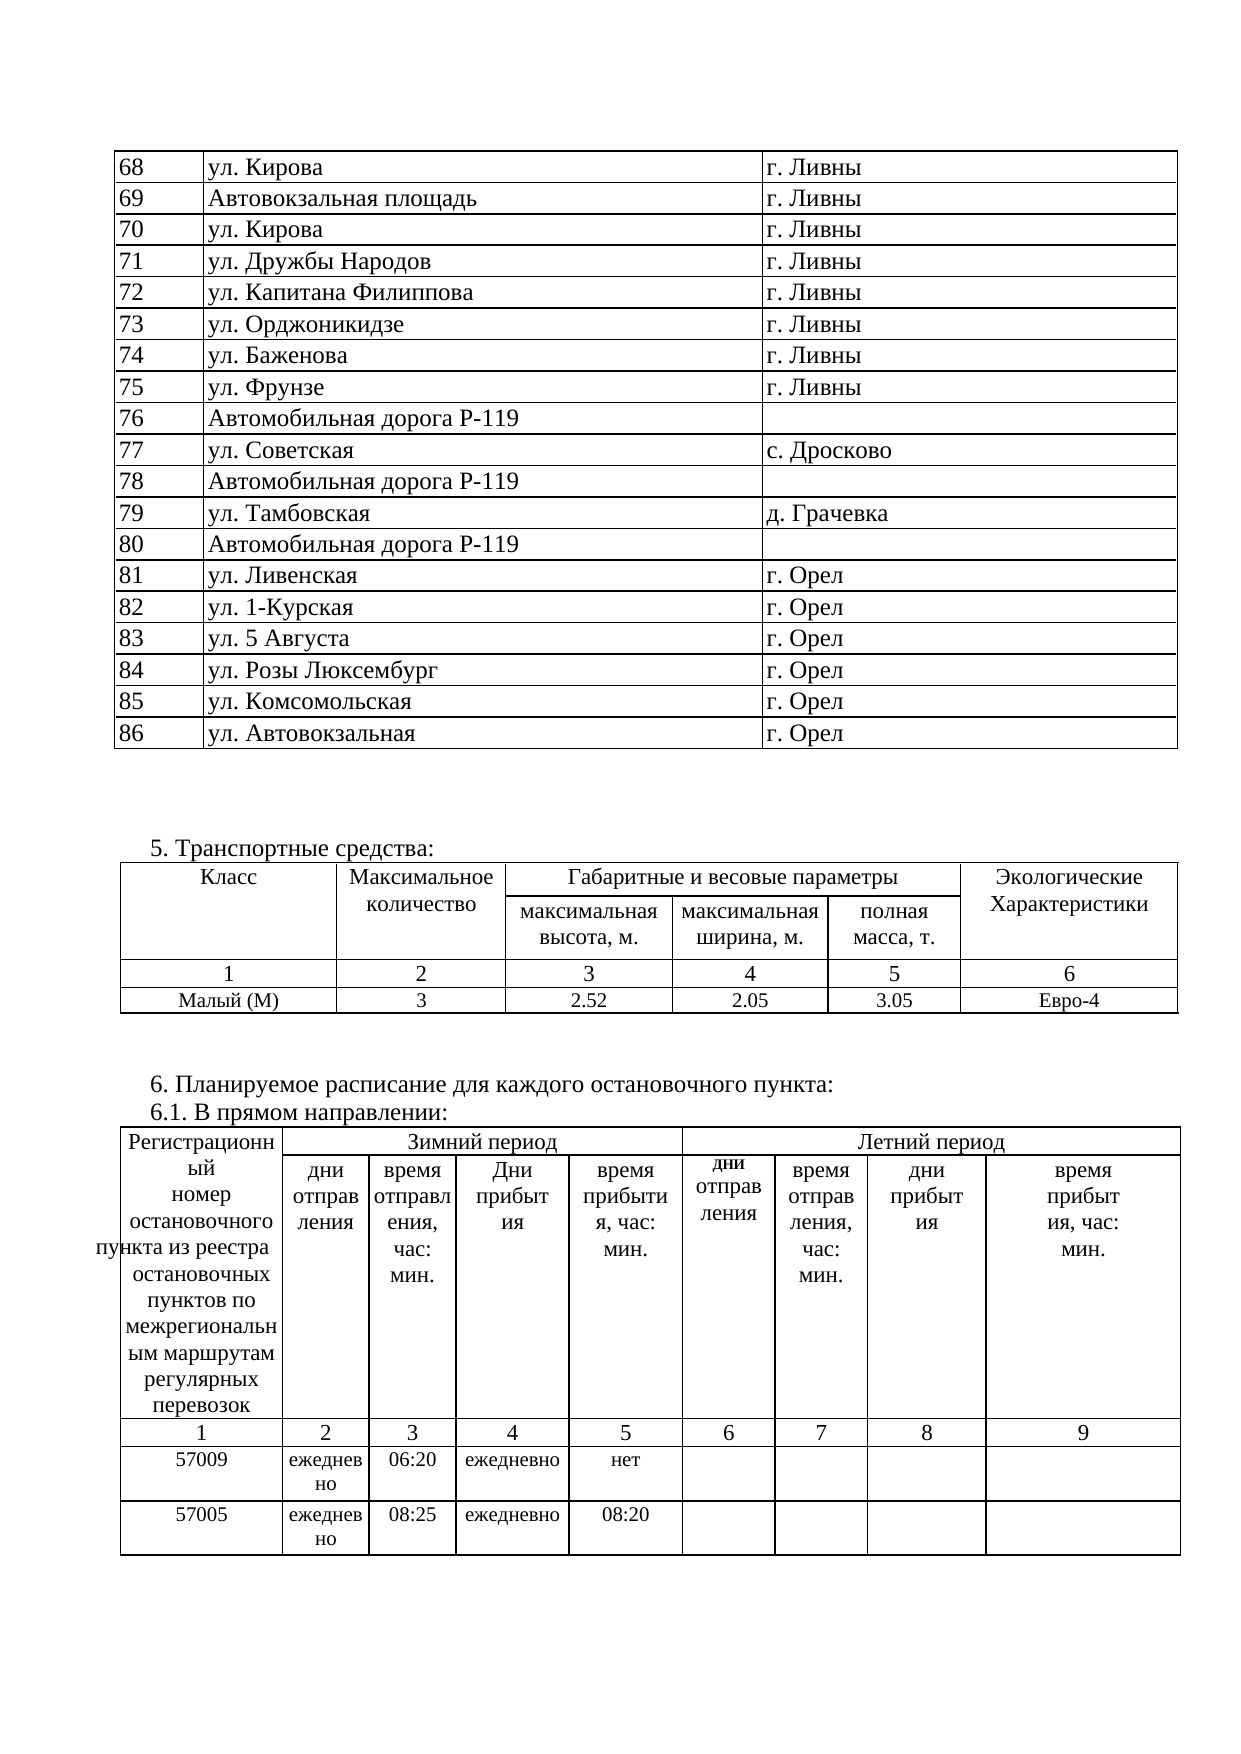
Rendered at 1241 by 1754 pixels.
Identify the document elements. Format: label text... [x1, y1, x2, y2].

table_cell максимальная ширина, м. [673, 897, 827, 958]
table_header Максимальное количество [337, 863, 505, 958]
table_cell г. Ливны [763, 213, 1177, 244]
table_cell г. Орел [763, 559, 1177, 590]
table_cell [776, 1447, 867, 1500]
table_cell 08:25 [370, 1502, 455, 1554]
table_cell г. Ливны [763, 370, 1177, 402]
table_cell 80 [115, 529, 203, 559]
table_cell [683, 1447, 774, 1500]
table_cell ул. Советская [204, 435, 762, 464]
table_cell 69 [115, 183, 203, 213]
table_cell ул. Тамбовская [204, 498, 762, 527]
table_cell ул. 5 Августа [204, 623, 762, 653]
table_cell г. Орел [763, 590, 1177, 622]
table_cell 57009 [121, 1447, 282, 1500]
table_cell 06:20 [370, 1447, 455, 1500]
table_cell ежедневно [283, 1447, 368, 1500]
table_header Летний период [683, 1128, 1180, 1154]
table_cell г. Орел [763, 685, 1177, 716]
table_cell Автомобильная дорога Р-119 [204, 403, 762, 433]
table_cell [987, 1502, 1180, 1554]
table_cell ул. Орджоникидзе [204, 309, 762, 339]
table_cell ул. Автовокзальная [204, 718, 762, 748]
table_cell [763, 465, 1177, 496]
table_cell 9 [987, 1419, 1180, 1446]
table_cell ежедневно [283, 1502, 368, 1554]
table_cell время отправл ения, час: мин. [370, 1156, 455, 1418]
table_cell [868, 1447, 985, 1500]
table_cell 70 [115, 214, 203, 244]
table_header Зимний период [283, 1128, 682, 1154]
table_cell 78 [115, 466, 203, 496]
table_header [121, 1128, 282, 1418]
table_cell ул. Дружбы Народов [204, 246, 762, 276]
table_cell 5 [829, 960, 960, 986]
table_cell время прибыт ия, час: мин. [987, 1156, 1180, 1418]
table_cell 4 [673, 960, 827, 986]
table_cell ул. Капитана Филиппова [204, 277, 762, 307]
table_cell 2 [337, 960, 505, 986]
table_cell 86 [115, 717, 203, 748]
table_cell ул. Комсомольская [204, 686, 762, 716]
table_cell 1 [121, 960, 336, 986]
table_cell г. Ливны [763, 244, 1177, 276]
table_cell [987, 1447, 1180, 1500]
table_cell ул. Розы Люксембург [204, 655, 762, 685]
table_cell Автовокзальная площадь [204, 183, 762, 213]
table_cell ул. Фрунзе [204, 372, 762, 402]
table_cell Евро-4 [961, 988, 1177, 1012]
table_cell ул. Ливенская [204, 561, 762, 590]
table_cell ул. Кирова [204, 215, 762, 244]
table_cell [763, 528, 1177, 559]
table_cell с. Дросково [763, 433, 1177, 464]
table_cell ежедневно [457, 1447, 568, 1500]
table_cell 6 [961, 960, 1177, 986]
table_cell д. Грачевка [763, 496, 1177, 527]
table_cell Дни прибыт ия [457, 1156, 568, 1418]
table_cell 4 [457, 1419, 568, 1446]
table_cell 6 [683, 1419, 774, 1446]
table_cell 1 [121, 1419, 282, 1446]
table_cell 7 [776, 1419, 867, 1446]
table_cell г. Орел [763, 622, 1177, 653]
table_cell нет [570, 1447, 682, 1500]
table_cell ДНИ отправ ления [683, 1156, 774, 1418]
table_cell 57005 [121, 1502, 282, 1554]
table_cell г. Орел [763, 716, 1177, 748]
table_cell г. Ливны [763, 181, 1177, 213]
table_cell 08:20 [570, 1502, 682, 1554]
table_cell 2.52 [506, 988, 672, 1012]
table_cell ул. Кирова [204, 152, 762, 181]
table_cell ежедневно [457, 1502, 568, 1554]
table_cell 79 [115, 497, 203, 527]
table_cell 5 [570, 1419, 682, 1446]
table_cell 8 [868, 1419, 985, 1446]
table_cell 73 [115, 308, 203, 339]
table_cell 74 [115, 340, 203, 370]
table_cell [868, 1502, 985, 1554]
table_cell время отправ ления, час: мин. [776, 1156, 867, 1418]
table_cell г. Ливны [763, 276, 1177, 307]
table_cell 2 [283, 1419, 368, 1446]
table_cell Автомобильная дорога Р-119 [204, 466, 762, 496]
table_cell 75 [115, 371, 203, 402]
table_cell ул. 1-Курская [204, 592, 762, 622]
table_cell 3 [506, 960, 672, 986]
table_cell [776, 1502, 867, 1554]
text 6. Планируемое расписание для каждого остановочного пункта: [150, 1069, 1090, 1097]
table_cell максимальная высота, м. [506, 897, 672, 958]
table_cell дни прибыт ия [868, 1156, 985, 1418]
table_header Класс [121, 863, 336, 958]
table_cell время прибыти я, час: мин. [570, 1156, 682, 1418]
table_cell г. Орел [763, 653, 1177, 685]
table_cell Малый (М) [121, 988, 336, 1012]
table_cell Автомобильная дорога Р-119 [204, 529, 762, 559]
table_cell 84 [115, 654, 203, 685]
table_cell 3 [370, 1419, 455, 1446]
table_cell [763, 402, 1177, 433]
table_header Экологические Характеристики [961, 863, 1177, 958]
table_cell [683, 1502, 774, 1554]
table_cell полная масса, т. [829, 897, 960, 958]
table_cell г. Ливны [763, 307, 1177, 339]
table_cell ул. Баженова [204, 340, 762, 370]
table_cell 81 [115, 560, 203, 590]
text 6.1. В прямом направлении: [150, 1097, 1090, 1126]
table_cell 68 [115, 152, 203, 181]
table_cell 76 [115, 403, 203, 433]
table_cell 71 [115, 245, 203, 276]
table_cell 3.05 [829, 988, 960, 1012]
table_cell 83 [115, 623, 203, 653]
table_header Габаритные и весовые параметры [506, 863, 960, 895]
table_cell 2.05 [673, 988, 827, 1012]
table_cell г. Ливны [763, 339, 1177, 370]
text 5. Транспортные средства: [150, 833, 1090, 862]
table_cell 3 [337, 988, 505, 1012]
table_cell 72 [115, 277, 203, 307]
table_cell дни отправ ления [283, 1156, 368, 1418]
table_cell 77 [115, 434, 203, 464]
table_cell 82 [115, 591, 203, 622]
table_cell 85 [115, 686, 203, 716]
table_cell г. Ливны [763, 152, 1177, 181]
